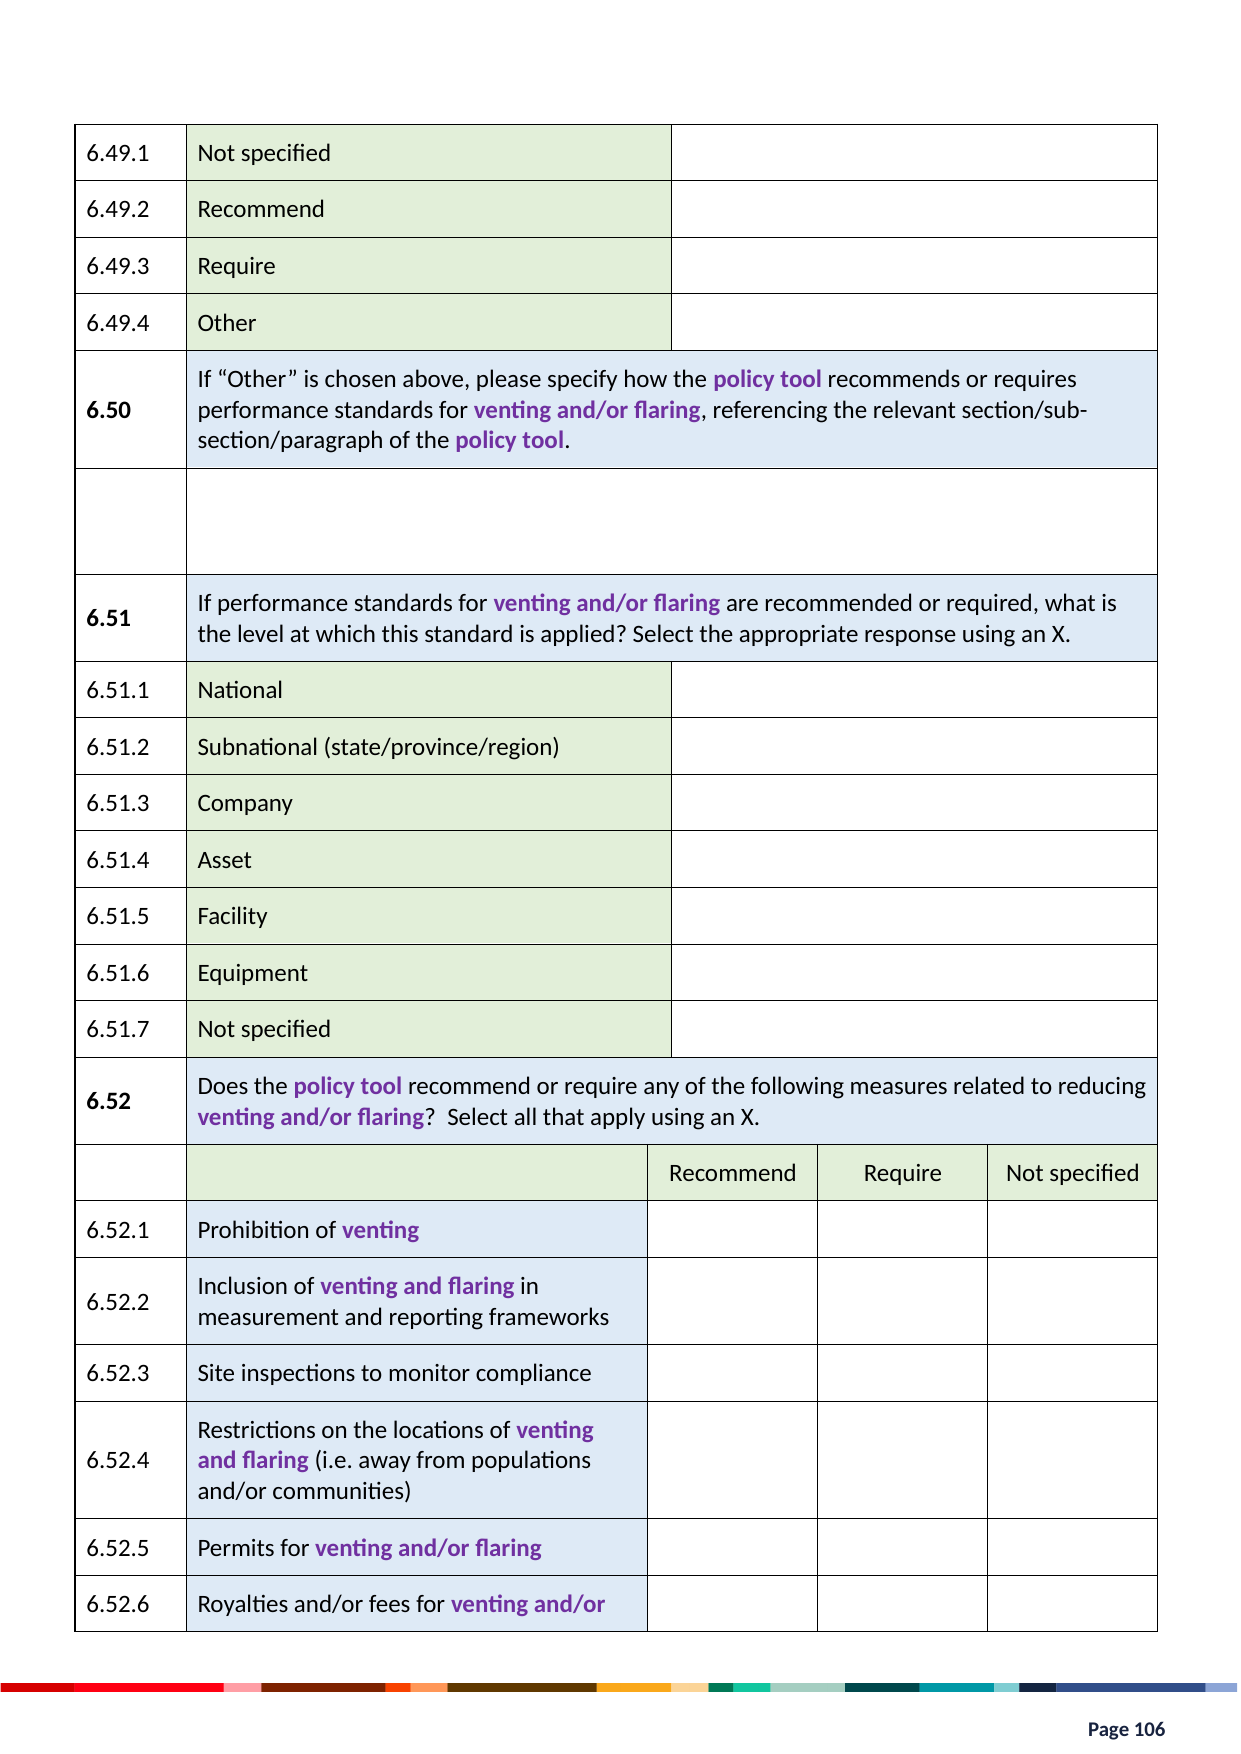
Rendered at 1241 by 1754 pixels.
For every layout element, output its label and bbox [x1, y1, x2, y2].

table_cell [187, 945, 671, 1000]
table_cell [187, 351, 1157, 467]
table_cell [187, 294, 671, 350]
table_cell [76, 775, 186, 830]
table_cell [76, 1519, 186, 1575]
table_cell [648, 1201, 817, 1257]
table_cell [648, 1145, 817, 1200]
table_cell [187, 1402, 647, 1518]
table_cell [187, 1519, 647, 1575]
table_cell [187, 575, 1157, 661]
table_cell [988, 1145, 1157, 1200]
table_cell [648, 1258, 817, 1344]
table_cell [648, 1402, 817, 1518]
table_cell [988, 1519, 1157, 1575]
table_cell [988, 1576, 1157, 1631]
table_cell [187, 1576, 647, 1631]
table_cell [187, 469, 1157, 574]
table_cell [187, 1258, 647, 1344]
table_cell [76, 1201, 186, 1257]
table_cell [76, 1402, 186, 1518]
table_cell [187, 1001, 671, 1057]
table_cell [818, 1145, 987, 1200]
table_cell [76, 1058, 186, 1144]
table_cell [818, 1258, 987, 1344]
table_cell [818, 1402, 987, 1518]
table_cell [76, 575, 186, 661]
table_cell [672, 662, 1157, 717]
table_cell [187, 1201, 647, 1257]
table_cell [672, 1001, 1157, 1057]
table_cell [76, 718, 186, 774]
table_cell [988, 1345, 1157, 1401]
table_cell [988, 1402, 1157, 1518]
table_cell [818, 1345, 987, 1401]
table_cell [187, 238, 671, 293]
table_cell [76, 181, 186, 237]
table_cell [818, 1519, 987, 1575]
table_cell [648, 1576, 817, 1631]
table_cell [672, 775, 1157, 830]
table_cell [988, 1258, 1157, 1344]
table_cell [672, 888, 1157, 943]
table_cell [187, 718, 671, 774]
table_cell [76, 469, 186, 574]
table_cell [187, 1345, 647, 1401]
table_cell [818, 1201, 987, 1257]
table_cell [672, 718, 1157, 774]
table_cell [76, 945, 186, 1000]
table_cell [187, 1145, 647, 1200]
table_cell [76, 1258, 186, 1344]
picture [0, 1683, 1236, 1692]
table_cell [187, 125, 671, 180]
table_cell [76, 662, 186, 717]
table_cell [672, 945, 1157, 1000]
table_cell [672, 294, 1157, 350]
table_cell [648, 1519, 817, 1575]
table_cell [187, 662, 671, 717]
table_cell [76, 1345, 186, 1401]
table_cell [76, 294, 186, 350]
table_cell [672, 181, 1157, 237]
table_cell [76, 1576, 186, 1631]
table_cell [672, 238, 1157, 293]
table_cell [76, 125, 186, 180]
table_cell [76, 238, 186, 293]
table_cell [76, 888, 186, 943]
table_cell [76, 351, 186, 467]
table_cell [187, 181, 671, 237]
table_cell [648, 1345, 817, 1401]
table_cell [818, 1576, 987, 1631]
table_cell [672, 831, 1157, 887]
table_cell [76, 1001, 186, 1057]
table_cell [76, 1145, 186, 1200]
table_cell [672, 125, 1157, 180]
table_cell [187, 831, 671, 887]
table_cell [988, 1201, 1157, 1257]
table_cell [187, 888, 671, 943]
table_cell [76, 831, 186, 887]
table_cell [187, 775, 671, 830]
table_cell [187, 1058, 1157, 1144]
